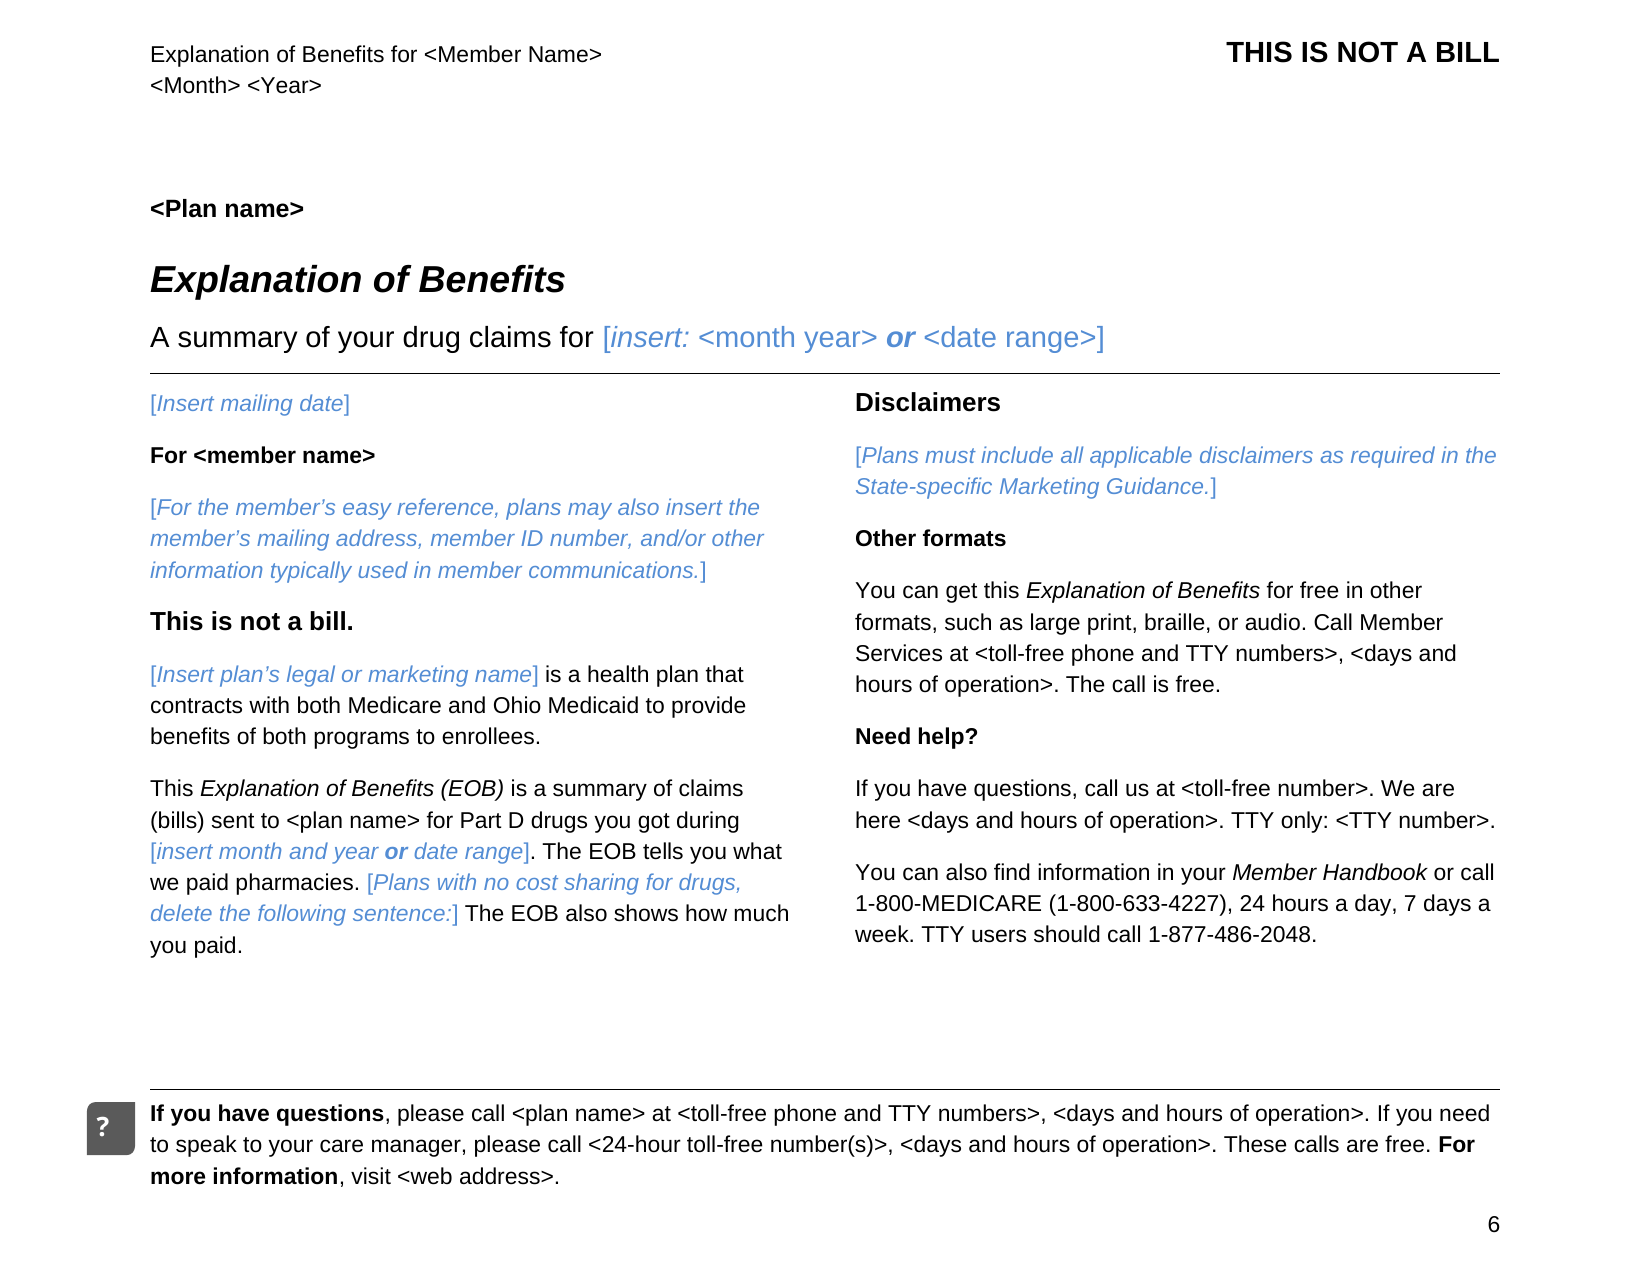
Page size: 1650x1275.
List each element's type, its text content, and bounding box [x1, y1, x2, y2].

text [Insert plan’s legal or marketing name] is a health plan that contracts with both Medicare and Ohio Medicaid to provide benefits of both programs to enrollees. [150, 657, 795, 751]
text You can also find information in your Member Handbook or call 1-800-MEDICARE (1-800-633-4227), 24 hours a day, 7 days a week. TTY users should call 1-877-486-2048. [855, 855, 1500, 949]
text This Explanation of Benefits (EOB) is a summary of claims (bills) sent to <plan name> for Part D drugs you got during [insert month and year or date range]. The EOB tells you what we paid pharmacies. [Plans with no cost sharing for drugs, delete the following sentence:] The EOB also shows how much you paid. [150, 772, 795, 959]
title <Plan name> [150, 187, 1500, 225]
text If you have questions, call us at <toll-free number>. We are here <days and hours of operation>. TTY only: <TTY number>. [855, 772, 1500, 834]
text [Plans must include all applicable disclaimers as required in the State-specific Marketing Guidance.] [855, 438, 1500, 501]
text Need help? [855, 720, 1425, 751]
text [For the member’s easy reference, plans may also insert the member’s mailing address, member ID number, and/or other information typically used in member communications.] [150, 491, 795, 584]
text Other formats [855, 522, 1425, 553]
title Explanation of Benefits [150, 262, 1500, 300]
text For <member name> [150, 438, 795, 470]
text Disclaimers [855, 386, 1425, 418]
text [Insert mailing date] [150, 386, 795, 418]
text You can get this Explanation of Benefits for free in other formats, such as large print, braille, or audio. Call Member Services at <toll-free phone and TTY numbers>, <days and hours of operation>. The call is free. [855, 574, 1500, 699]
title A summary of your drug claims for [insert: <month year> or <date range>] [150, 321, 1500, 373]
text This is not a bill. [150, 605, 720, 636]
